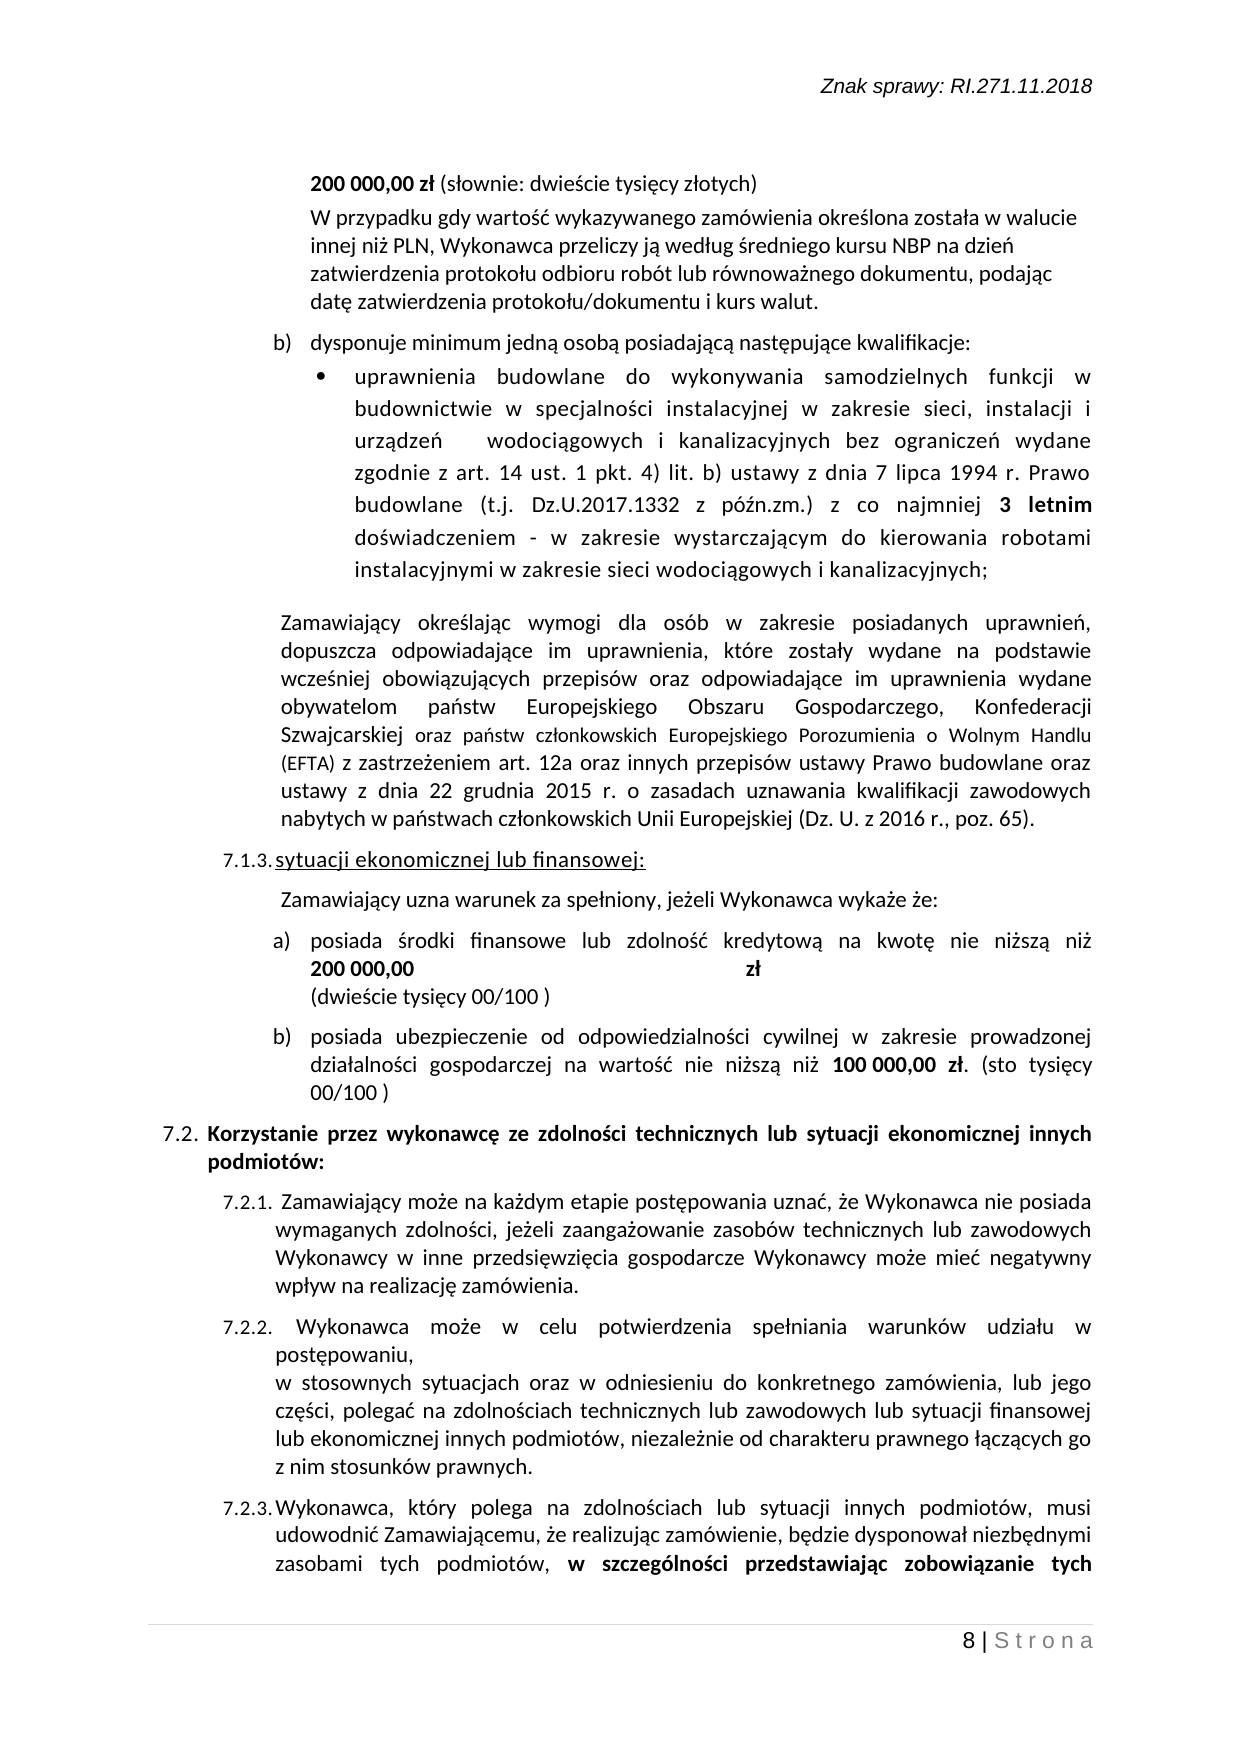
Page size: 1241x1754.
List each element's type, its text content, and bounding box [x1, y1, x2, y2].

list Zamawiający może na każdym etapie postępowania uznać, że Wykonawca nie posiada wymaganych zdolności, jeżeli zaangażowanie zasobów technicznych lub zawodowych Wykonawcy w inne przedsięwzięcia gospodarcze Wykonawcy może mieć negatywny wpływ na realizację zamówienia. [223, 1187, 1093, 1299]
list Korzystanie przez wykonawcę ze zdolności technicznych lub sytuacji ekonomicznej innych podmiotów: [162, 1119, 1093, 1175]
list posiada środki finansowe lub zdolność kredytową na kwotę nie niższą niż 200 000,00 zł (dwieście tysięcy 00/100 ) [273, 926, 1093, 1010]
list dysponuje minimum jedną osobą posiadającą następujące kwalifikacje: [273, 328, 1093, 356]
text W przypadku gdy wartość wykazywanego zamówienia określona została w walucie innej niż PLN, Wykonawca przeliczy ją według średniego kursu NBP na dzień zatwierdzenia protokołu odbioru robót lub równoważnego dokumentu, podając datę zatwierdzenia protokołu/dokumentu i kurs walut. [310, 203, 1093, 315]
list uprawnienia budowlane do wykonywania samodzielnych funkcji w budownictwie w specjalności instalacyjnej w zakresie sieci, instalacji i urządzeń wodociągowych i kanalizacyjnych bez ograniczeń wydane zgodnie z art. 14 ust. 1 pkt. 4) lit. b) ustawy z dnia 7 lipca 1994 r. Prawo budowlane (t.j. Dz.U.2017.1332 z późn.zm.) z co najmniej 3 letnim doświadczeniem - w zakresie wystarczającym do kierowania robotami instalacyjnymi w zakresie sieci wodociągowych i kanalizacyjnych; [317, 362, 1093, 583]
text 200 000,00 zł (słownie: dwieście tysięcy złotych) [310, 169, 1093, 197]
list sytuacji ekonomicznej lub finansowej: [223, 845, 1093, 873]
text Zamawiający uzna warunek za spełniony, jeżeli Wykonawca wykaże że: [281, 885, 1093, 913]
list posiada ubezpieczenie od odpowiedzialności cywilnej w zakresie prowadzonej działalności gospodarczej na wartość nie niższą niż 100 000,00 zł. (sto tysięcy 00/100 ) [273, 1022, 1093, 1106]
list Wykonawca może w celu potwierdzenia spełniania warunków udziału w postępowaniu, w stosownych sytuacjach oraz w odniesieniu do konkretnego zamówienia, lub jego części, polegać na zdolnościach technicznych lub zawodowych lub sytuacji finansowej lub ekonomicznej innych podmiotów, niezależnie od charakteru prawnego łączących go z nim stosunków prawnych. [223, 1312, 1093, 1480]
text Zamawiający określając wymogi dla osób w zakresie posiadanych uprawnień, dopuszcza odpowiadające im uprawnienia, które zostały wydane na podstawie wcześniej obowiązujących przepisów oraz odpowiadające im uprawnienia wydane obywatelom państw Europejskiego Obszaru Gospodarczego, Konfederacji Szwajcarskiej oraz państw członkowskich Europejskiego Porozumienia o Wolnym Handlu (EFTA) z zastrzeżeniem art. 12a oraz innych przepisów ustawy Prawo budowlane oraz ustawy z dnia 22 grudnia 2015 r. o zasadach uznawania kwalifikacji zawodowych nabytych w państwach członkowskich Unii Europejskiej (Dz. U. z 2016 r., poz. 65). [281, 608, 1093, 832]
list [223, 1493, 1093, 1577]
